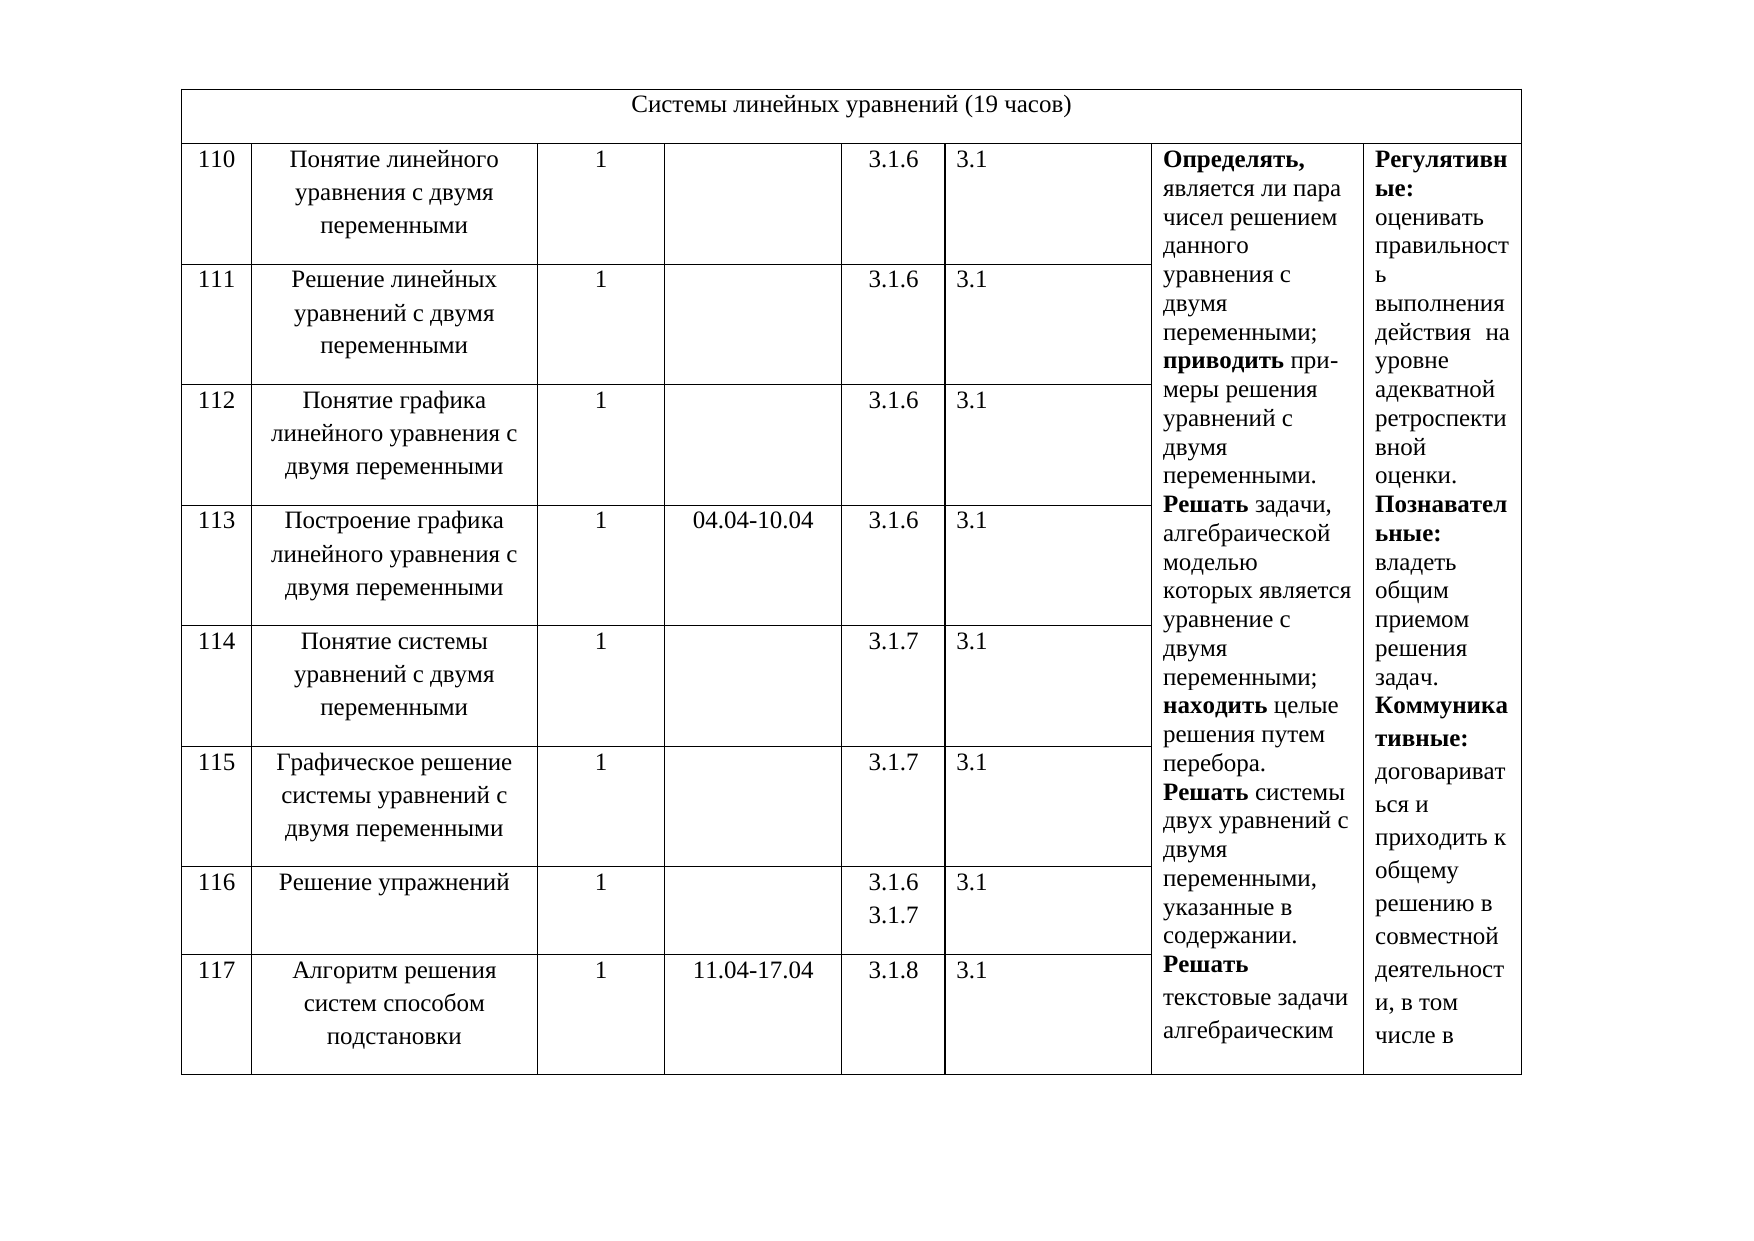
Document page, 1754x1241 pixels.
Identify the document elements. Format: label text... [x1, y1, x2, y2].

table_cell 3.1 [946, 747, 1151, 866]
table_cell Решение линейных уравнений с двумя переменными [252, 265, 537, 384]
table_cell [665, 747, 841, 866]
table_cell 117 [182, 955, 251, 1074]
table_cell Понятие системы уравнений с двумя переменными [252, 626, 537, 746]
table_cell 1 [538, 144, 664, 263]
table_cell Определять, является ли пара чисел решением данного уравнения с двумя переменными; приводить примеры решения уравнений с двумя переменными. Решать задачи, алгебраической моделью которых является уравнение с двумя переменными; находить целые решения путем перебора. Решать системы двух уравнений с двумя переменными, указанные в содержании. Решать текстовые задачи алгебраическим способом: переходить от словесной формулировки условия задачи к алгебраической модели путем составления системы уравнений; решать составленную систему уравнений; интерпретировать результат. [1152, 144, 1363, 1074]
table_cell [665, 867, 841, 954]
table_cell 3.1 [946, 385, 1151, 504]
table_cell [665, 385, 841, 504]
table_cell 110 [182, 144, 251, 263]
table_cell 3.1 [946, 144, 1151, 263]
table_cell 1 [538, 506, 664, 625]
table_cell [665, 626, 841, 746]
table_cell 3.1 [946, 506, 1151, 625]
table_cell 3.1.7 [842, 626, 944, 746]
table_cell 112 [182, 385, 251, 504]
table_cell [665, 265, 841, 384]
table_cell 1 [538, 626, 664, 746]
table_cell 115 [182, 747, 251, 866]
table_cell 04.04-10.04 [665, 506, 841, 625]
table_cell 1 [538, 265, 664, 384]
table_cell 3.1.6 3.1.7 [842, 867, 944, 954]
table_cell 11.04-17.04 [665, 955, 841, 1074]
table_cell 3.1 [946, 626, 1151, 746]
table_cell Решение упражнений [252, 867, 537, 954]
table_cell 3.1.7 [842, 747, 944, 866]
table_cell 114 [182, 626, 251, 746]
table_cell 1 [538, 867, 664, 954]
table_cell 3.1.6 [842, 385, 944, 504]
table_cell 1 [538, 955, 664, 1074]
table_cell Понятие графика линейного уравнения с двумя переменными [252, 385, 537, 504]
table_cell Системы линейных уравнений (19 часов) [182, 90, 1521, 143]
table_cell 1 [538, 385, 664, 504]
table_cell 3.1.8 [842, 955, 944, 1074]
table_cell 3.1 [946, 867, 1151, 954]
table_cell 3.1 [946, 265, 1151, 384]
table_cell 3.1 [946, 955, 1151, 1074]
table_cell 3.1.6 [842, 144, 944, 263]
table_cell 111 [182, 265, 251, 384]
table_cell Регулятивные: оценивать правильность выполнения действия на уровне адекватной ретроспективной оценки. Познавательные: владеть общим приемом решения задач. Коммуникативные: договариваться и приходить к общему решению в совместной деятельности, в том числе в ситуации столкновения интересов [1364, 144, 1521, 1074]
table_cell 3.1.6 [842, 506, 944, 625]
table_cell Построение графика линейного уравнения с двумя переменными [252, 506, 537, 625]
table_cell 3.1.6 [842, 265, 944, 384]
table_cell 113 [182, 506, 251, 625]
table_cell [665, 144, 841, 263]
table_cell 1 [538, 747, 664, 866]
table_cell Понятие линейного уравнения с двумя переменными [252, 144, 537, 263]
table_cell Алгоритм решения систем способом подстановки [252, 955, 537, 1074]
table_cell 116 [182, 867, 251, 954]
table_cell Графическое решение системы уравнений с двумя переменными [252, 747, 537, 866]
